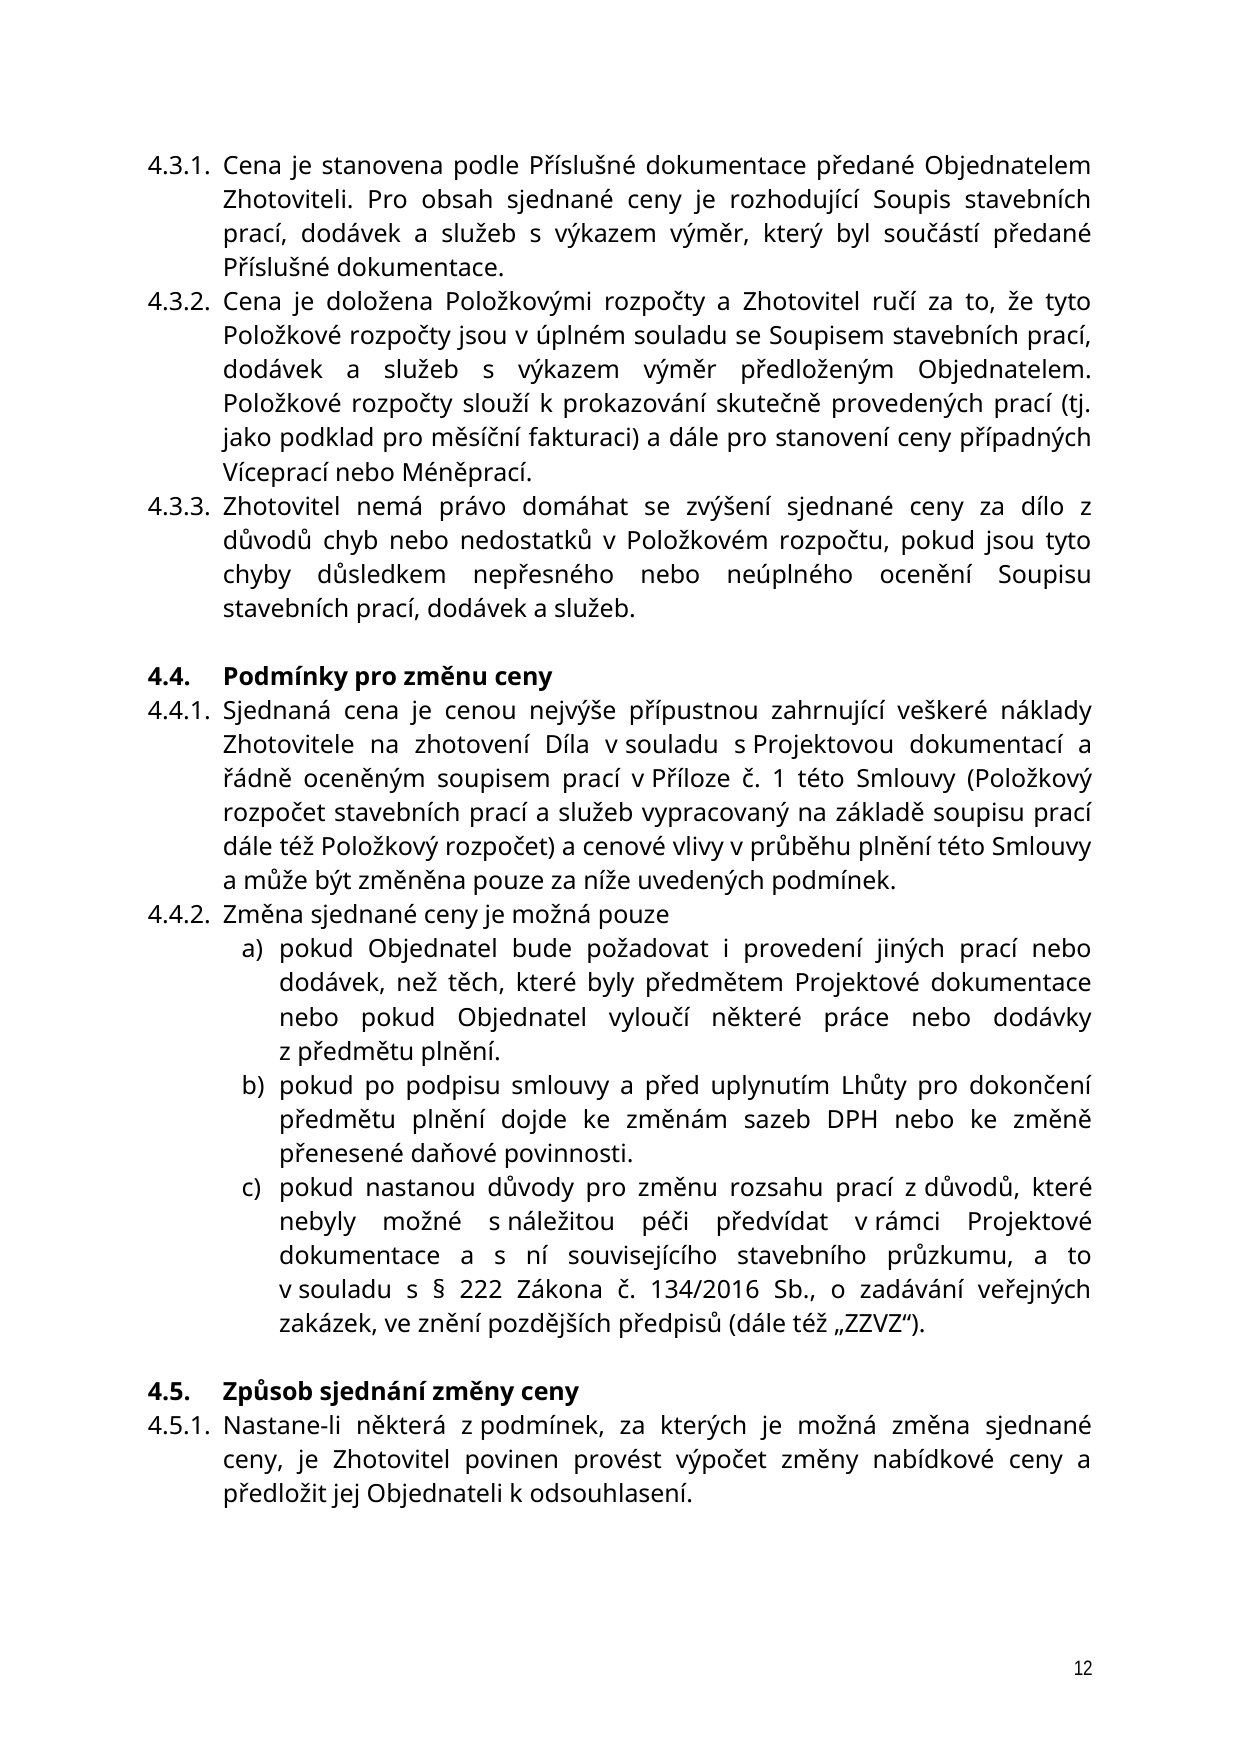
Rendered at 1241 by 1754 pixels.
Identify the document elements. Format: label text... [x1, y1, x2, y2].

list Nastane-li některá z podmínek, za kterých je možná změna sjednané ceny, je Zhotovitel povinen provést výpočet změny nabídkové ceny a předložit jej Objednateli k odsouhlasení. [148, 1408, 1093, 1510]
list Podmínky pro změnu ceny [148, 658, 1093, 693]
list pokud po podpisu smlouvy a před uplynutím Lhůty pro dokončení předmětu plnění dojde ke změnám sazeb DPH nebo ke změně přenesené daňové povinnosti. [241, 1067, 1093, 1169]
list Cena je doložena Položkovými rozpočty a Zhotovitel ručí za to, že tyto Položkové rozpočty jsou v úplném souladu se Soupisem stavebních prací, dodávek a služeb s výkazem výměr předloženým Objednatelem. Položkové rozpočty slouží k prokazování skutečně provedených prací (tj. jako podklad pro měsíční fakturaci) a dále pro stanovení ceny případných Víceprací nebo Méněprací. [148, 284, 1093, 488]
list Sjednaná cena je cenou nejvýše přípustnou zahrnující veškeré náklady Zhotovitele na zhotovení Díla v souladu s Projektovou dokumentací a řádně oceněným soupisem prací v Příloze č. 1 této Smlouvy (Položkový rozpočet stavebních prací a služeb vypracovaný na základě soupisu prací dále též Položkový rozpočet) a cenové vlivy v průběhu plnění této Smlouvy a může být změněna pouze za níže uvedených podmínek. [148, 693, 1093, 897]
list Způsob sjednání změny ceny [148, 1374, 1093, 1408]
list pokud nastanou důvody pro změnu rozsahu prací z důvodů, které nebyly možné s náležitou péči předvídat v rámci Projektové dokumentace a s ní souvisejícího stavebního průzkumu, a to v souladu s § 222 Zákona č. 134/2016 Sb., o zadávání veřejných zakázek, ve znění pozdějších předpisů (dále též „ZZVZ“). [241, 1169, 1093, 1340]
list Cena je stanovena podle Příslušné dokumentace předané Objednatelem Zhotoviteli. Pro obsah sjednané ceny je rozhodující Soupis stavebních prací, dodávek a služeb s výkazem výměr, který byl součástí předané Příslušné dokumentace. [148, 148, 1093, 284]
list Změna sjednané ceny je možná pouze [148, 897, 1093, 931]
list Zhotovitel nemá právo domáhat se zvýšení sjednané ceny za dílo z důvodů chyb nebo nedostatků v Položkovém rozpočtu, pokud jsou tyto chyby důsledkem nepřesného nebo neúplného ocenění Soupisu stavebních prací, dodávek a služeb. [148, 488, 1093, 624]
list pokud Objednatel bude požadovat i provedení jiných prací nebo dodávek, než těch, které byly předmětem Projektové dokumentace nebo pokud Objednatel vyloučí některé práce nebo dodávky z předmětu plnění. [241, 931, 1093, 1067]
